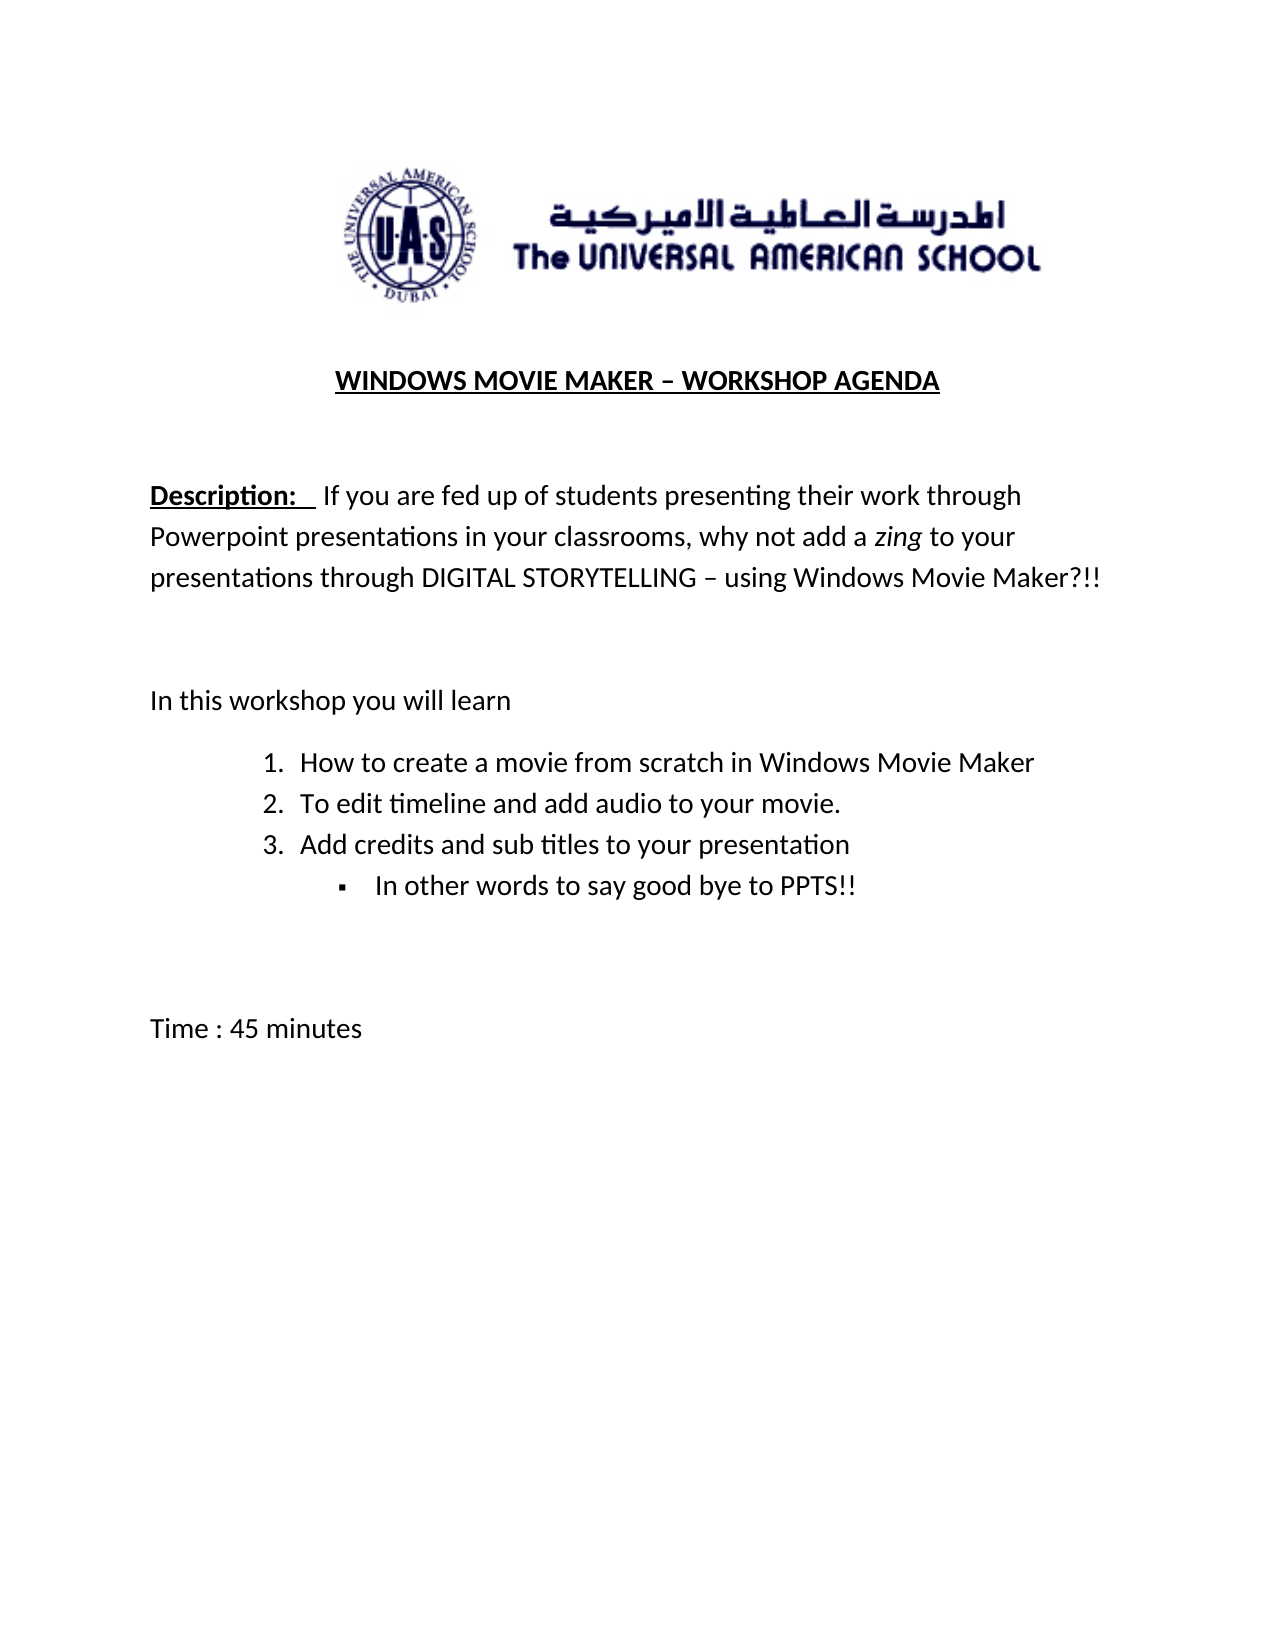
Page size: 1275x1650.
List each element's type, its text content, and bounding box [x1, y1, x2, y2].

picture [321, 161, 1054, 316]
list To edit timeline and add audio to your movie. [262, 785, 1125, 821]
text Time : 45 minutes [150, 1011, 1125, 1046]
text Description: If you are fed up of students presenting their work through Powerpoint presentations in your classrooms, why not add a zing to your presentations through DIGITAL STORYTELLING – using Windows Movie Maker?!! [150, 477, 1125, 594]
list How to create a movie from scratch in Windows Movie Maker [262, 744, 1125, 780]
list In other words to say good bye to PPTS!! [337, 867, 1125, 902]
text In this workshop you will learn [150, 682, 1125, 718]
list Add credits and sub titles to your presentation [262, 826, 1125, 862]
text WINDOWS MOVIE MAKER – WORKSHOP AGENDA [150, 362, 1125, 398]
